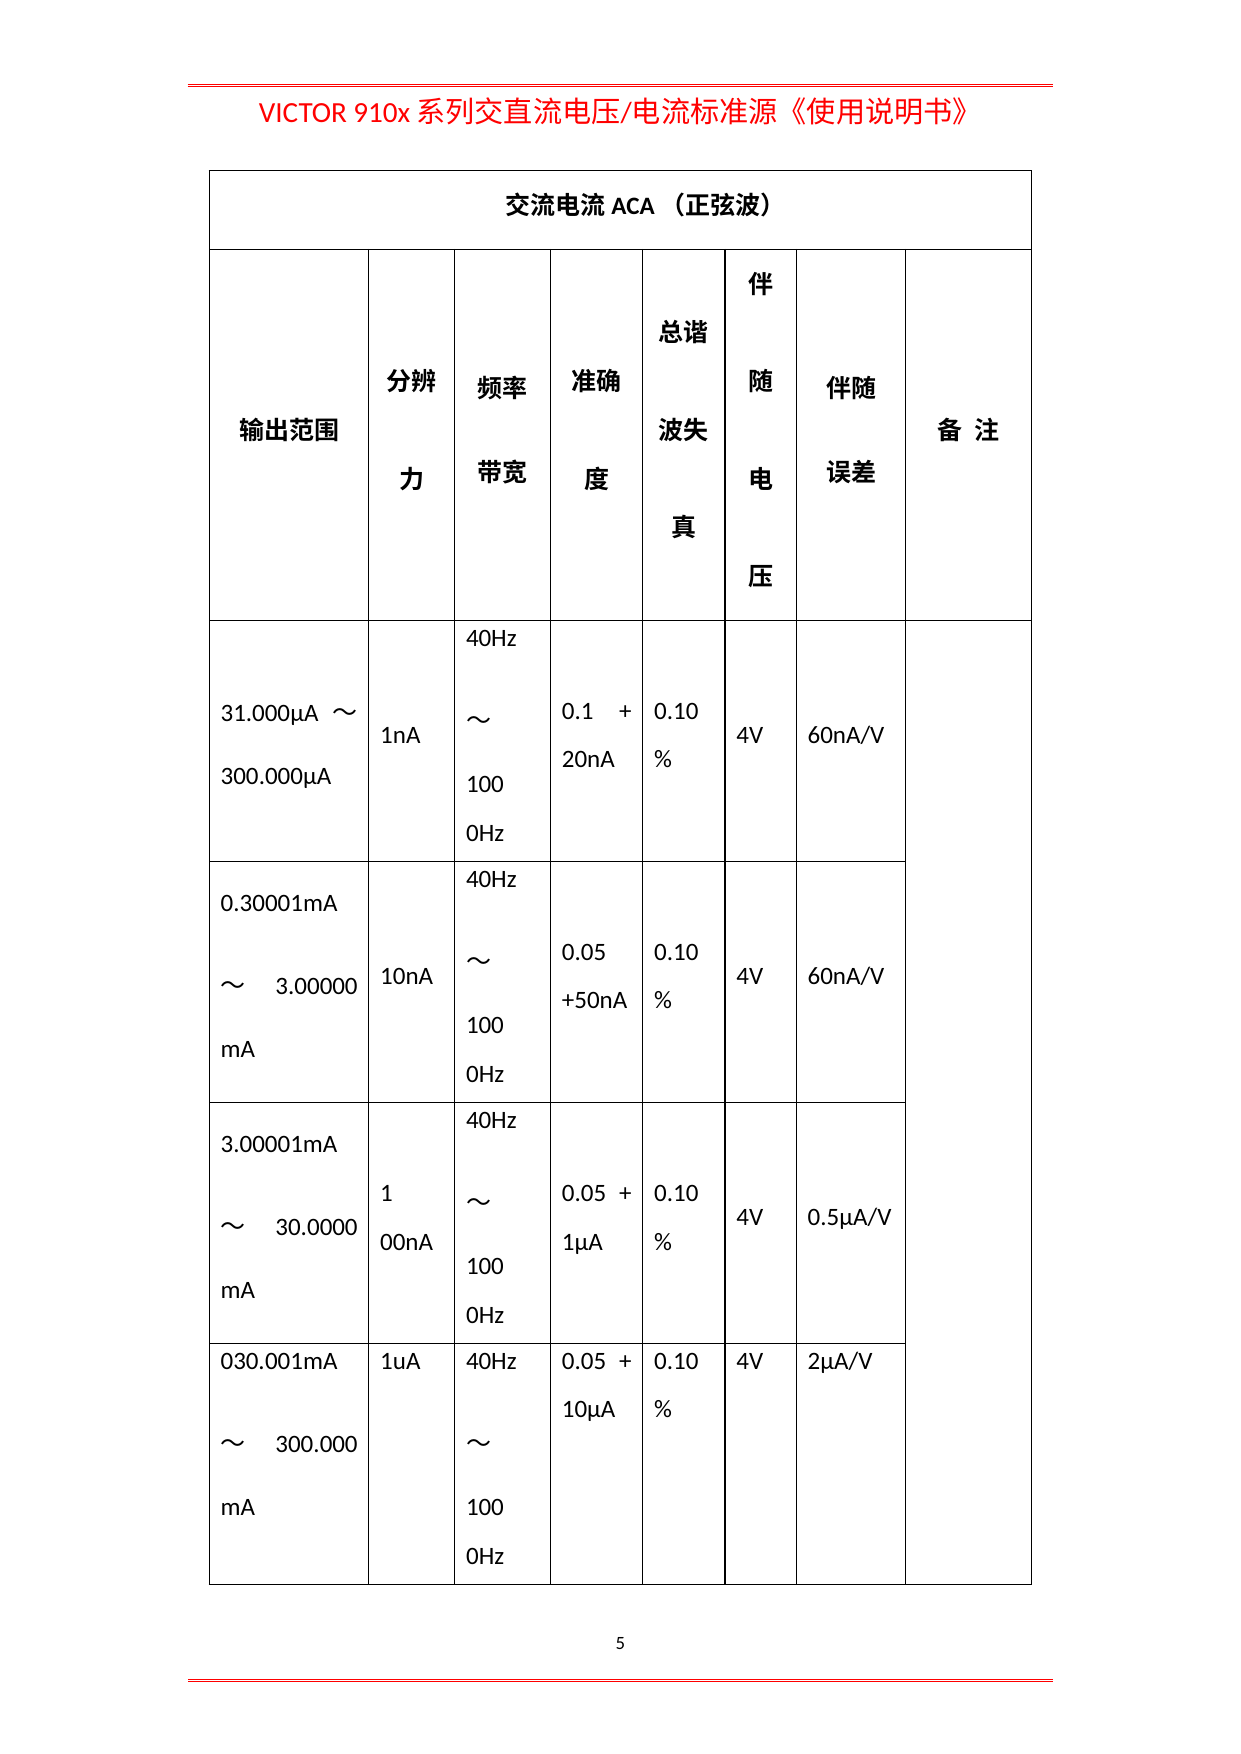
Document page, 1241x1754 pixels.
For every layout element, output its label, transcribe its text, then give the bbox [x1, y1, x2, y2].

table_cell 0.05 +50nA [551, 862, 642, 1102]
table_cell 分辨力 [369, 250, 454, 620]
table_cell 0.1 + 20nA [551, 621, 642, 861]
table_cell 0.10% [643, 862, 724, 1102]
table_cell 40Hz～1000Hz [455, 862, 550, 1102]
table_cell 4V [726, 862, 796, 1102]
table_cell 伴随电压 [726, 250, 796, 620]
table_cell 40Hz～1000Hz [455, 1344, 550, 1584]
table_cell 4V [726, 1344, 796, 1584]
table_cell 030.001mA～300.000 mA [210, 1344, 368, 1584]
table_cell 3.00001mA～30.0000 mA [210, 1103, 368, 1343]
table_cell 0.30001mA～3.00000 mA [210, 862, 368, 1102]
table_cell 1uA [369, 1344, 454, 1584]
table_cell 1nA [369, 621, 454, 861]
table_cell 0.5µA/V [797, 1103, 905, 1343]
table_cell 伴随 误差 [797, 250, 905, 620]
table_cell 60nA/V [797, 621, 905, 861]
table_cell 60nA/V [797, 862, 905, 1102]
table_cell 40Hz～1000Hz [455, 621, 550, 861]
table_cell 0.05 + 1µA [551, 1103, 642, 1343]
table_cell 2µA/V [797, 1344, 905, 1584]
table_cell 0.05 + 10µA [551, 1344, 642, 1584]
table_header 交流电流 ACA （正弦波） [210, 171, 1031, 249]
table_cell 31.000µA～300.000µA [210, 621, 368, 861]
table_cell 4V [726, 621, 796, 861]
table_cell 总谐波失真 [643, 250, 724, 620]
table_cell 频率 带宽 [455, 250, 550, 620]
table_cell 备 注 [906, 250, 1031, 620]
table_cell 10nA [369, 862, 454, 1102]
table_cell 准确度 [551, 250, 642, 620]
table_cell 100nA [369, 1103, 454, 1343]
table_cell 40Hz～1000Hz [455, 1103, 550, 1343]
table_cell [906, 621, 1031, 1584]
table_cell 0.10% [643, 1103, 724, 1343]
table_cell 0.10% [643, 621, 724, 861]
table_cell 4V [726, 1103, 796, 1343]
table_cell 输出范围 [210, 250, 368, 620]
table_cell 0.10% [643, 1344, 724, 1584]
